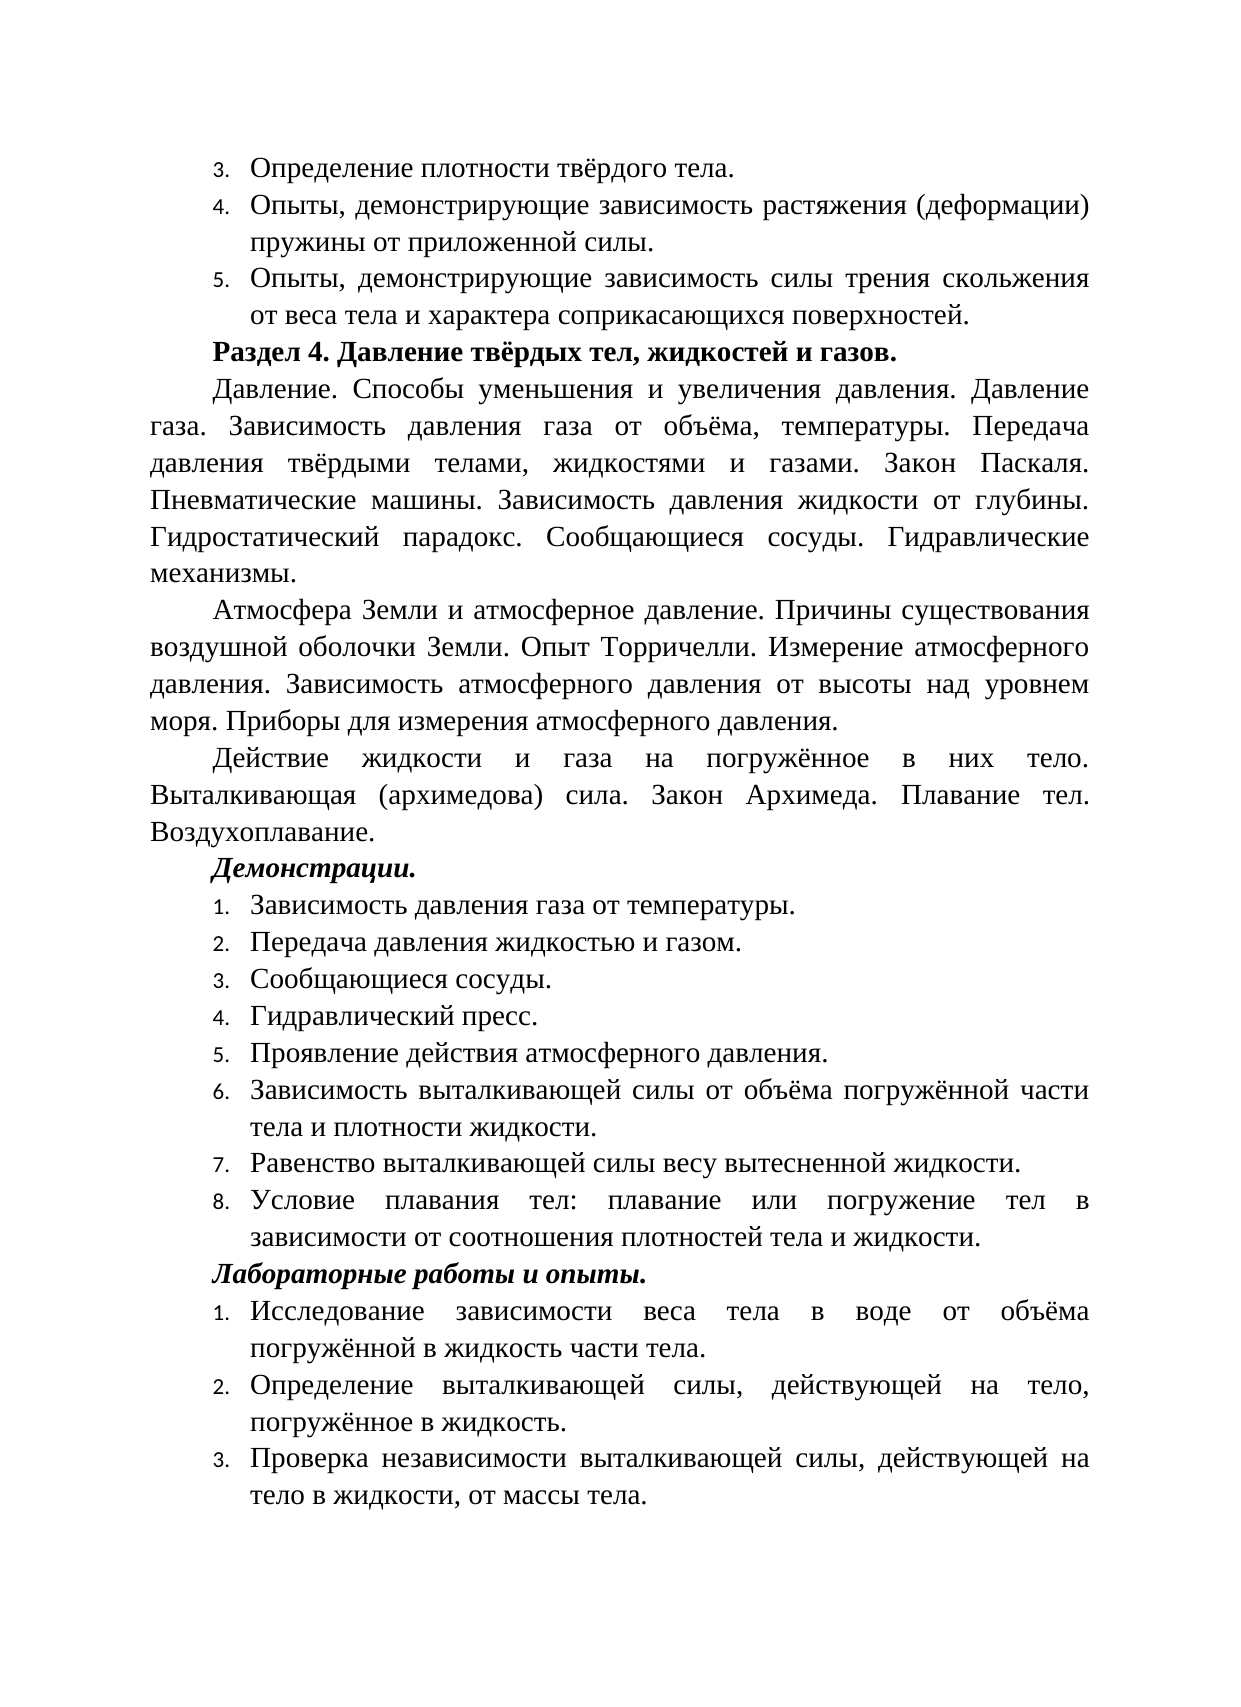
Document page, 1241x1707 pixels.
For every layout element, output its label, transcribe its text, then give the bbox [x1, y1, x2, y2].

list Проявление действия атмосферного давления. [212, 1035, 1090, 1068]
list Опыты, демонстрирующие зависимость растяжения (деформации) пружины от приложенной силы. [212, 187, 1090, 257]
text Давление. Способы уменьшения и увеличения давления. Давление газа. Зависимость давления газа от объёма, температуры. Передача давления твёрдыми телами, жидкостями и газами. Закон Паскаля. Пневматические машины. Зависимость давления жидкости от глубины. Гидростатический парадокс. Сообщающиеся сосуды. Гидравлические механизмы. [150, 371, 1090, 589]
list Опыты, демонстрирующие зависимость силы трения скольжения от веса тела и характера соприкасающихся поверхностей. [212, 261, 1090, 331]
list Исследование зависимости веса тела в воде от объёма погружённой в жидкость части тела. [212, 1293, 1090, 1363]
list Равенство выталкивающей силы весу вытесненной жидкости. [212, 1146, 1090, 1179]
list Зависимость выталкивающей силы от объёма погружённой части тела и плотности жидкости. [212, 1072, 1090, 1142]
list Гидравлический пресс. [212, 998, 1090, 1032]
text Лабораторные работы и опыты. [150, 1256, 1090, 1290]
text Атмосфера Земли и атмосферное давление. Причины существования воздушной оболочки Земли. Опыт Торричелли. Измерение атмосферного давления. Зависимость атмосферного давления от высоты над уровнем моря. Приборы для измерения атмосферного давления. [150, 592, 1090, 737]
list Проверка независимости выталкивающей силы, действующей на тело в жидкости, от массы тела. [212, 1441, 1090, 1511]
list Определение выталкивающей силы, действующей на тело, погружённое в жидкость. [212, 1367, 1090, 1437]
list Сообщающиеся сосуды. [212, 961, 1090, 995]
list Зависимость давления газа от температуры. [212, 887, 1090, 921]
list Передача давления жидкостью и газом. [212, 924, 1090, 958]
list Определение плотности твёрдого тела. [212, 150, 1090, 183]
text Раздел 4. Давление твёрдых тел, жидкостей и газов. [150, 334, 1090, 368]
list Условие плавания тел: плавание или погружение тел в зависимости от соотношения плотностей тела и жидкости. [212, 1182, 1090, 1253]
text Действие жидкости и газа на погружённое в них тело. Выталкивающая (архимедова) сила. Закон Архимеда. Плавание тел. Воздухоплавание. [150, 740, 1090, 847]
text Демонстрации. [150, 851, 1090, 884]
